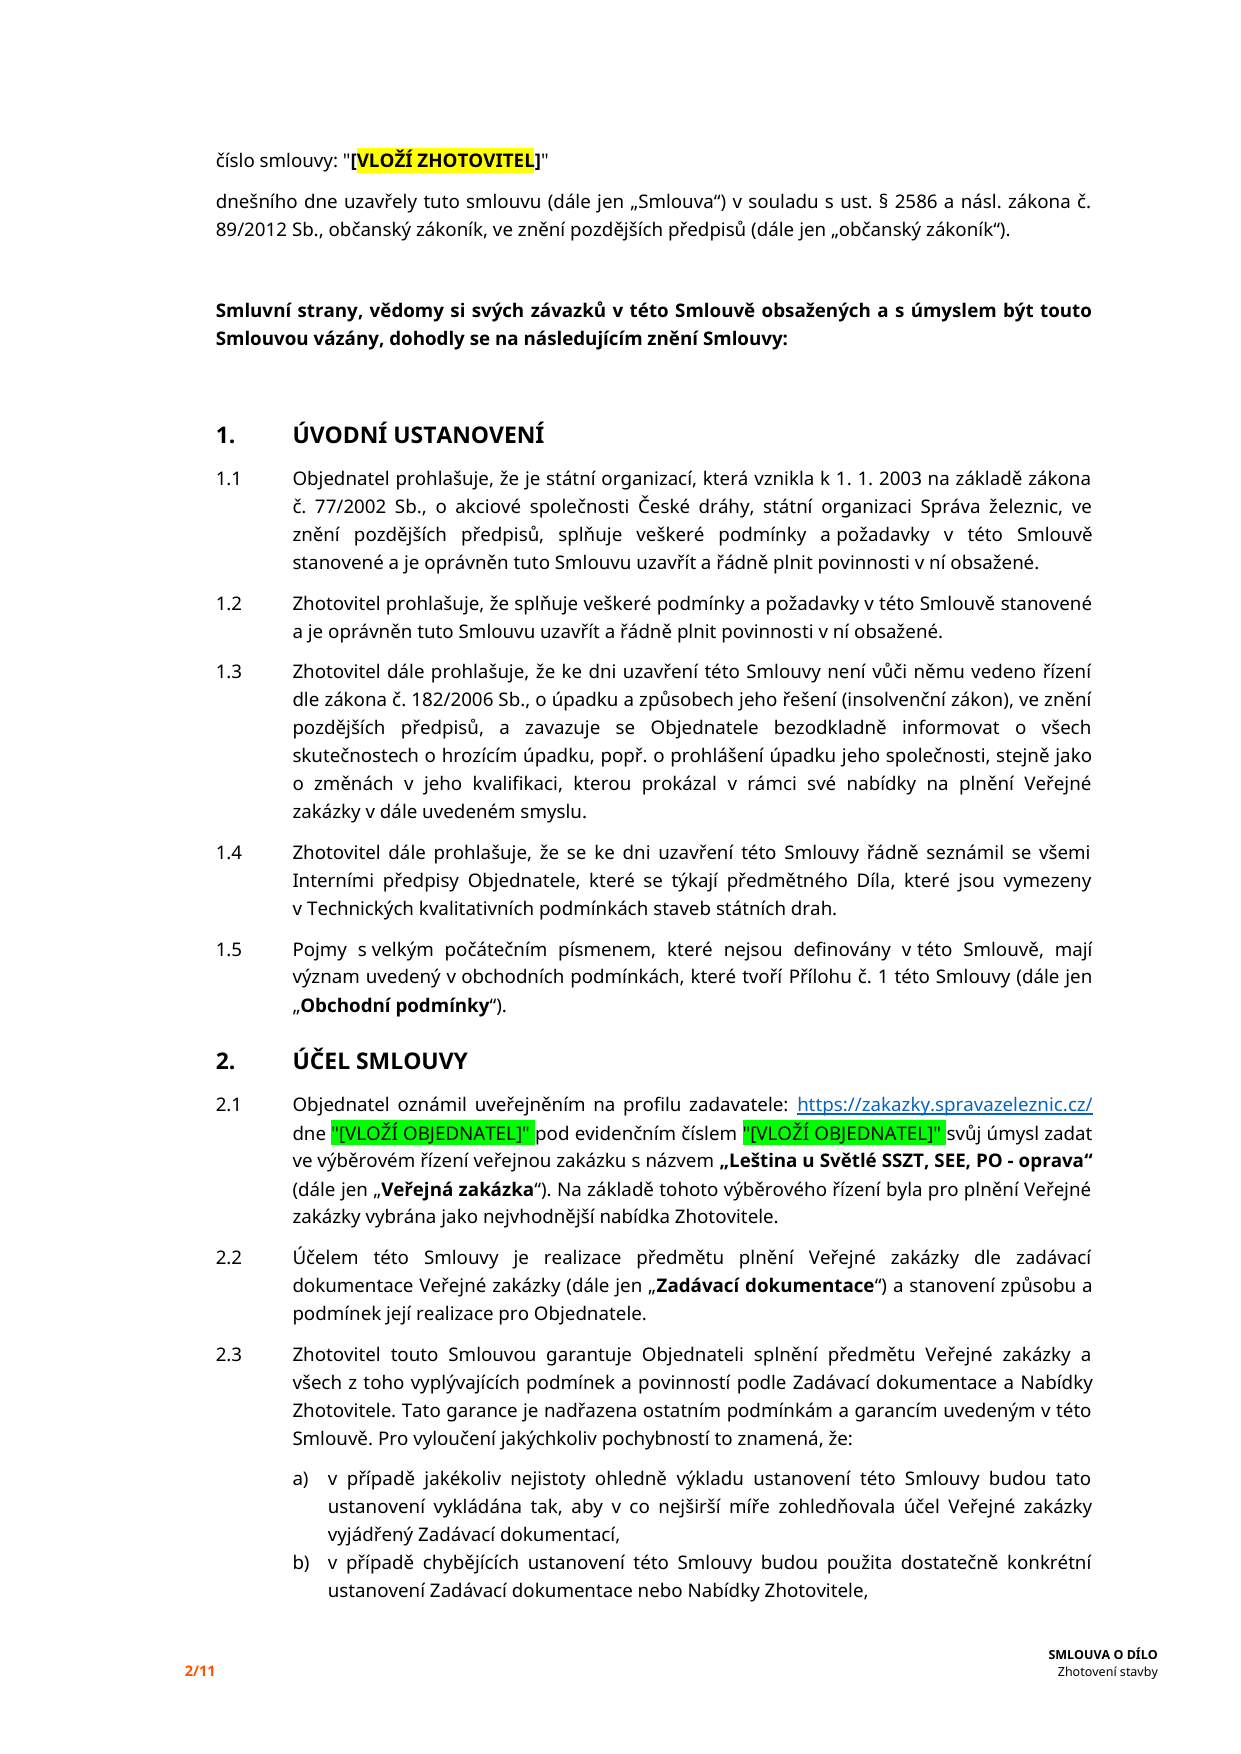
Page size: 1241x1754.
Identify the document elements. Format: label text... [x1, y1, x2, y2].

text Zhotovitel touto Smlouvou garantuje Objednateli splnění předmětu Veřejné zakázky a všech z toho vyplývajících podmínek a povinností podle Zadávací dokumentace a Nabídky Zhotovitele. Tato garance je nadřazena ostatním podmínkám a garancím uvedeným v této Smlouvě. Pro vyloučení jakýchkoliv pochybností to znamená, že: [216, 1341, 1093, 1451]
text v případě chybějících ustanovení této Smlouvy budou použita dostatečně konkrétní ustanovení Zadávací dokumentace nebo Nabídky Zhotovitele, [292, 1549, 1093, 1603]
text ÚČEL SMLOUVY [216, 1045, 1093, 1076]
text Zhotovitel dále prohlašuje, že se ke dni uzavření této Smlouvy řádně seznámil se všemi Interními předpisy Objednatele, které se týkají předmětného Díla, které jsou vymezeny v Technických kvalitativních podmínkách staveb státních drah. [216, 839, 1093, 921]
text Smluvní strany, vědomy si svých závazků v této Smlouvě obsažených a s úmyslem být touto Smlouvou vázány, dohodly se na následujícím znění Smlouvy: [216, 297, 1093, 351]
text Pojmy s velkým počátečním písmenem, které nejsou definovány v této Smlouvě, mají význam uvedený v obchodních podmínkách, které tvoří Přílohu č. 1 této Smlouvy (dále jen „Obchodní podmínky“). [216, 936, 1093, 1017]
text ÚVODNÍ USTANOVENÍ [216, 419, 1093, 450]
text dnešního dne uzavřely tuto smlouvu (dále jen „Smlouva“) v souladu s ust. § 2586 a násl. zákona č. 89/2012 Sb., občanský zákoník, ve znění pozdějších předpisů (dále jen „občanský zákoník“). [216, 188, 1093, 242]
text Objednatel prohlašuje, že je státní organizací, která vznikla k 1. 1. 2003 na základě zákona č. 77/2002 Sb., o akciové společnosti České dráhy, státní organizaci Správa železnic, ve znění pozdějších předpisů, splňuje veškeré podmínky a požadavky v této Smlouvě stanovené a je oprávněn tuto Smlouvu uzavřít a řádně plnit povinnosti v ní obsažené. [216, 466, 1093, 575]
text Účelem této Smlouvy je realizace předmětu plnění Veřejné zakázky dle zadávací dokumentace Veřejné zakázky (dále jen „Zadávací dokumentace“) a stanovení způsobu a podmínek její realizace pro Objednatele. [216, 1244, 1093, 1326]
text Zhotovitel prohlašuje, že splňuje veškeré podmínky a požadavky v této Smlouvě stanovené a je oprávněn tuto Smlouvu uzavřít a řádně plnit povinnosti v ní obsažené. [216, 590, 1093, 644]
text Zhotovitel dále prohlašuje, že ke dni uzavření této Smlouvy není vůči němu vedeno řízení dle zákona č. 182/2006 Sb., o úpadku a způsobech jeho řešení (insolvenční zákon), ve znění pozdějších předpisů, a zavazuje se Objednatele bezodkladně informovat o všech skutečnostech o hrozícím úpadku, popř. o prohlášení úpadku jeho společnosti, stejně jako o změnách v jeho kvalifikaci, kterou prokázal v rámci své nabídky na plnění Veřejné zakázky v dále uvedeném smyslu. [216, 659, 1093, 824]
text číslo smlouvy: "[VLOŽÍ ZHOTOVITEL]" [216, 147, 1093, 173]
text Objednatel oznámil uveřejněním na profilu zadavatele: https://zakazky.spravazeleznic.cz/ dne pod evidenčním číslem svůj úmysl zadat ve výběrovém řízení veřejnou zakázku s názvem „Leština u Světlé SSZT, SEE, PO - oprava“ (dále jen „Veřejná zakázka“). Na základě tohoto výběrového řízení byla pro plnění Veřejné zakázky vybrána jako nejvhodnější nabídka Zhotovitele. [216, 1092, 1093, 1229]
text v případě jakékoliv nejistoty ohledně výkladu ustanovení této Smlouvy budou tato ustanovení vykládána tak, aby v co nejširší míře zohledňovala účel Veřejné zakázky vyjádřený Zadávací dokumentací, [292, 1466, 1093, 1547]
